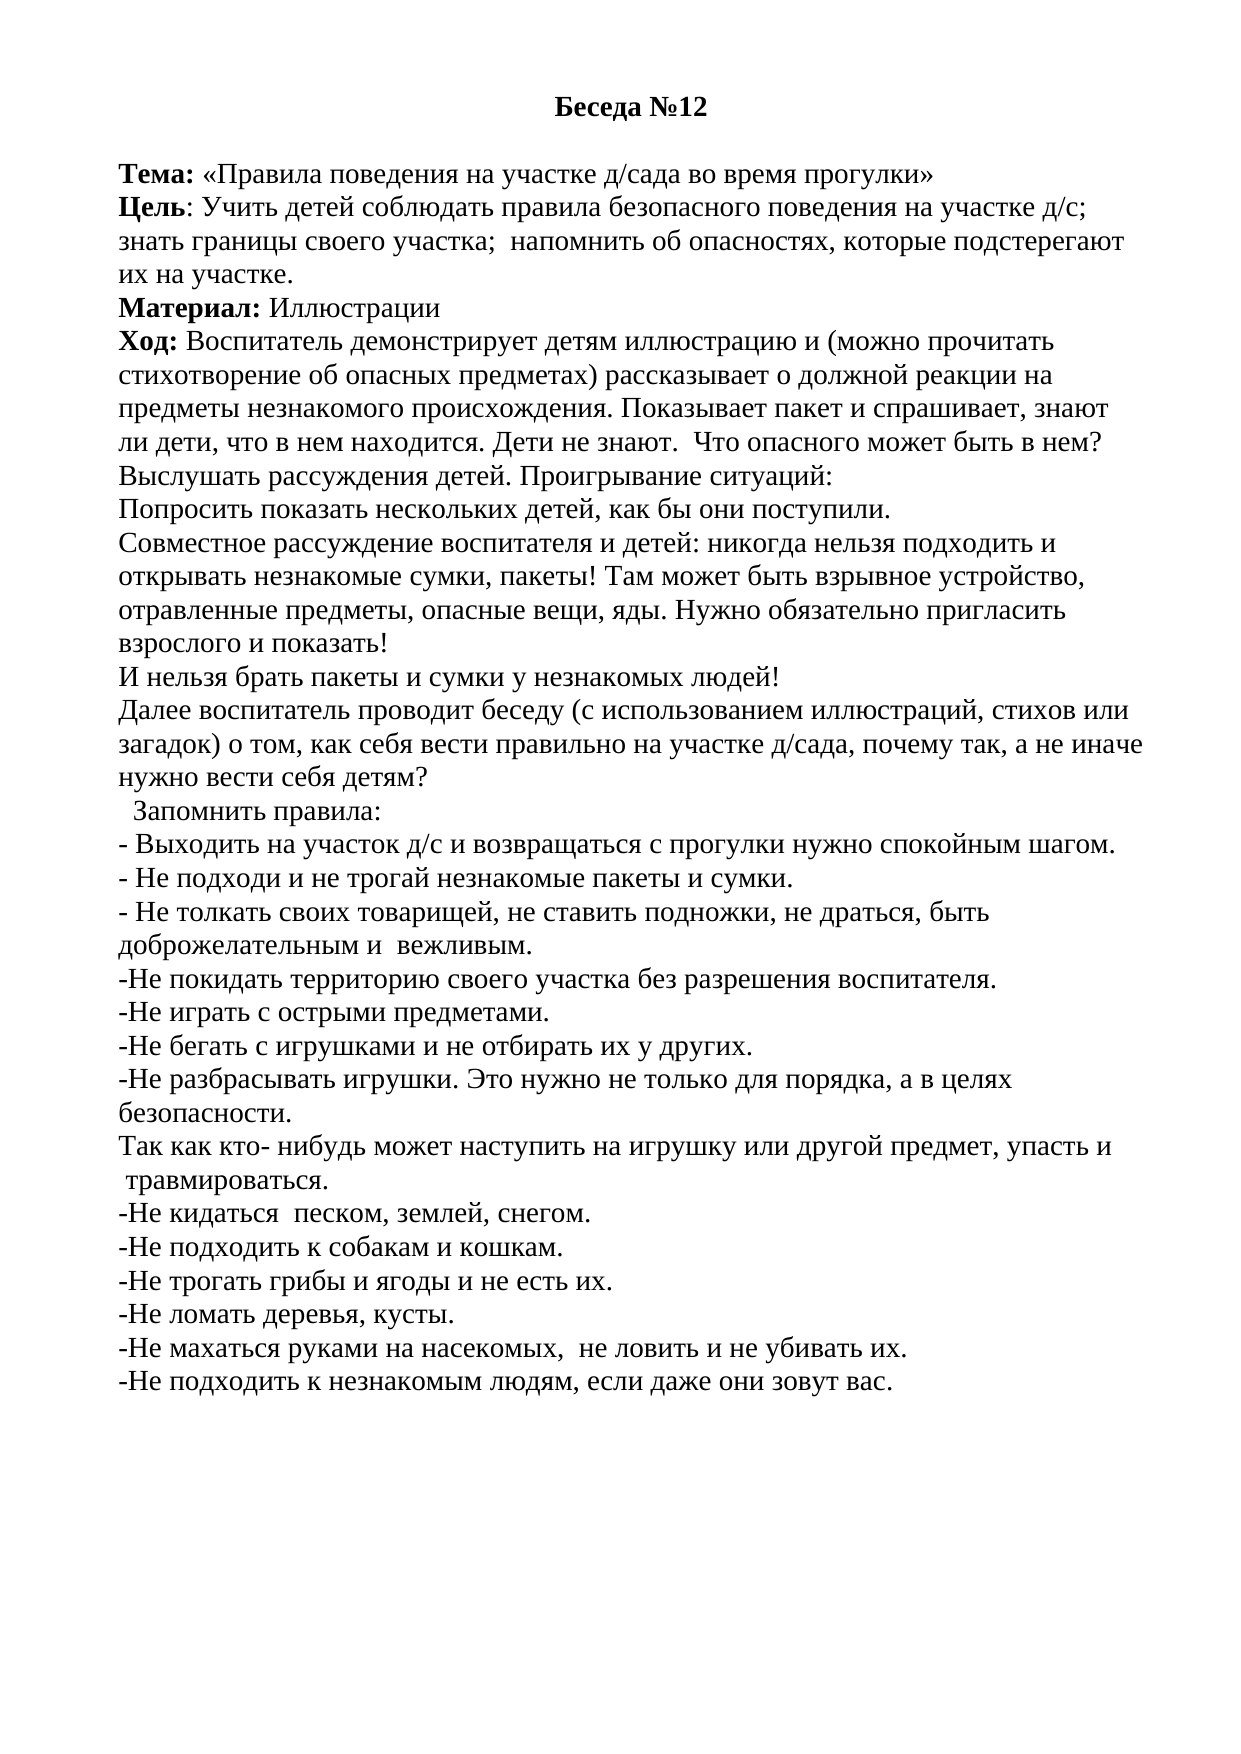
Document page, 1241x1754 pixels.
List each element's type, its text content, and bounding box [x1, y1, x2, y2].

text травмироваться. [118, 1162, 1144, 1196]
text Материал: Иллюстрации [118, 290, 1144, 323]
text Тема: «Правила поведения на участке д/сада во время прогулки» [118, 156, 1144, 189]
text -Не играть с острыми предметами. [118, 994, 1144, 1028]
text -Не подходить к собакам и кошкам. [118, 1229, 1144, 1263]
text Запомнить правила: [118, 793, 1144, 827]
text -Не трогать грибы и ягоды и не есть их. [118, 1263, 1144, 1296]
text -Не кидаться песком, землей, снегом. [118, 1196, 1144, 1229]
text - Выходить на участок д/с и возвращаться с прогулки нужно спокойным шагом. [118, 827, 1144, 860]
text -Не бегать с игрушками и не отбирать их у других. [118, 1028, 1144, 1061]
text Цель: Учить детей соблюдать правила безопасного поведения на участке д/с; знать границы своего участка; напомнить об опасностях, которые подстерегают их на участке. [118, 189, 1144, 290]
text Беседа №12 [118, 89, 1144, 122]
text Ход: Воспитатель демонстрирует детям иллюстрацию и (можно прочитать стихотворение об опасных предметах) рассказывает о должной реакции на предметы незнакомого происхождения. Показывает пакет и спрашивает, знают ли дети, что в нем находится. Дети не знают. Что опасного может быть в нем? Выслушать рассуждения детей. Проигрывание ситуаций: [118, 323, 1144, 491]
text Совместное рассуждение воспитателя и детей: никогда нельзя подходить и открывать незнакомые сумки, пакеты! Там может быть взрывное устройство, отравленные предметы, опасные вещи, яды. Нужно обязательно пригласить взрослого и показать! [118, 525, 1144, 659]
text -Не махаться руками на насекомых, не ловить и не убивать их. [118, 1330, 1144, 1363]
text Далее воспитатель проводит беседу (с использованием иллюстраций, стихов или загадок) о том, как себя вести правильно на участке д/сада, почему так, а не иначе нужно вести себя детям? [118, 692, 1144, 793]
text Попросить показать нескольких детей, как бы они поступили. [118, 491, 1144, 525]
text Так как кто- нибудь может наступить на игрушку или другой предмет, упасть и [118, 1128, 1144, 1162]
text И нельзя брать пакеты и сумки у незнакомых людей! [118, 659, 1144, 692]
text - Не подходи и не трогай незнакомые пакеты и сумки. [118, 860, 1144, 894]
text -Не покидать территорию своего участка без разрешения воспитателя. [118, 961, 1144, 994]
text -Не подходить к незнакомым людям, если даже они зовут вас. [118, 1363, 1144, 1397]
text - Не толкать своих товарищей, не ставить подножки, не драться, быть доброжелательным и вежливым. [118, 894, 1144, 961]
text -Не разбрасывать игрушки. Это нужно не только для порядка, а в целях безопасности. [118, 1061, 1144, 1128]
text -Не ломать деревья, кусты. [118, 1296, 1144, 1330]
